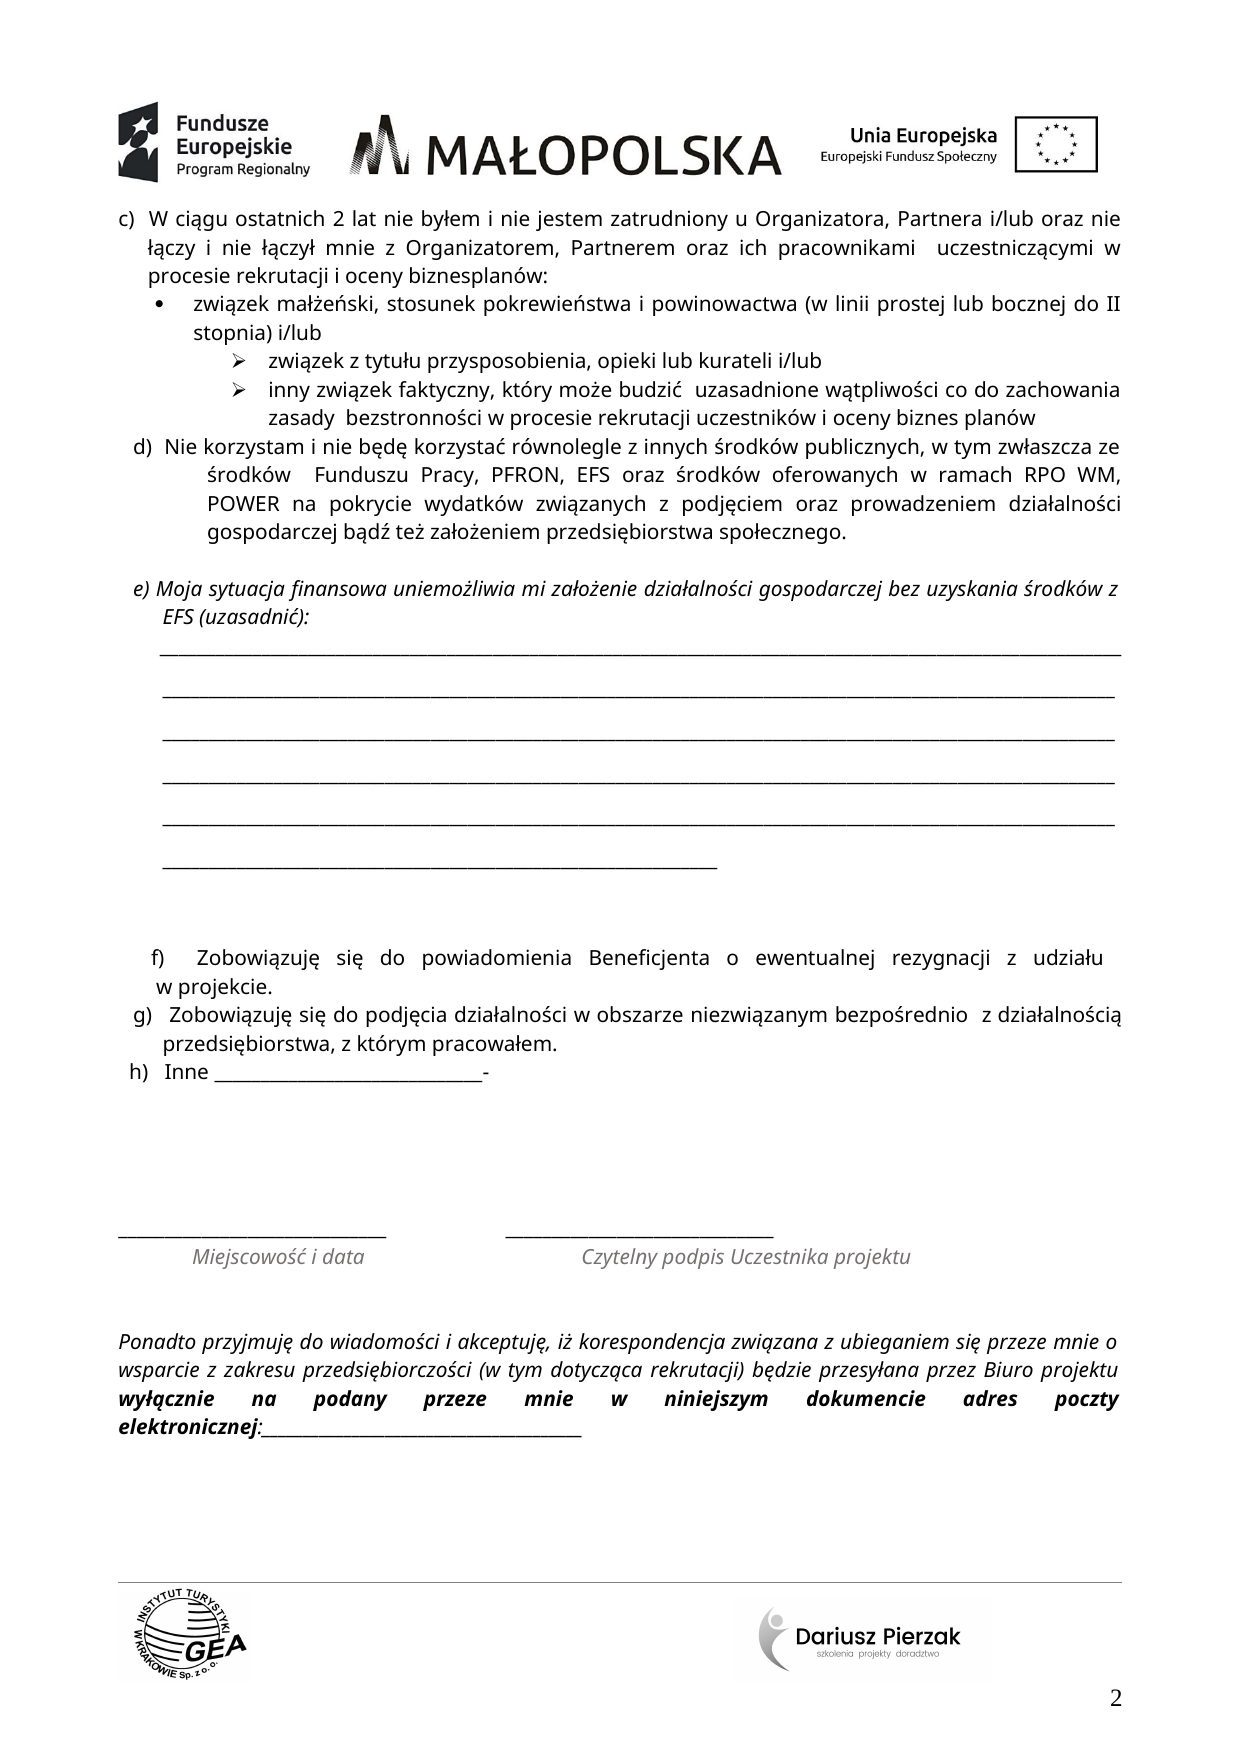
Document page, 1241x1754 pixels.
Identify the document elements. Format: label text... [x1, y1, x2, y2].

text _____________________________ _____________________________ [118, 1213, 1122, 1242]
text Ponadto przyjmuję do wiadomości i akceptuję, iż korespondencja związana z ubieganiem się przeze mnie o wsparcie z zakresu przedsiębiorczości (w tym dotycząca rekrutacji) będzie przesyłana przez Biuro projektu wyłącznie na podany przeze mnie w niniejszym dokumencie adres poczty elektronicznej:_______________________________________ [118, 1327, 1122, 1441]
picture [732, 1598, 994, 1684]
text f) Zobowiązuję się do powiadomienia Beneficjenta o ewentualnej rezygnacji z udziału w projekcie. [118, 943, 1122, 1000]
list związek z tytułu przysposobienia, opieki lub kurateli i/lub [231, 346, 1122, 375]
list Zobowiązuję się do podjęcia działalności w obszarze niezwiązanym bezpośrednio z działalnością przedsiębiorstwa, z którym pracowałem. [133, 1000, 1122, 1057]
text ________________________________________________________________________________________________________________________________________________________________________________________________________________________________________________________________________________________________________________________________________________________________________________________________________________________________________________________________________________________________________________________________________________________________________________________________ [154, 631, 1122, 872]
picture [118, 1585, 251, 1684]
picture [118, 73, 1123, 194]
text e) Moja sytuacja finansowa uniemożliwia mi założenie działalności gospodarczej bez uzyskania środków z EFS (uzasadnić): [133, 574, 1122, 631]
text h) Inne _____________________________- [118, 1057, 1122, 1086]
text Miejscowość i data Czytelny podpis Uczestnika projektu [118, 1242, 1122, 1270]
text d) Nie korzystam i nie będę korzystać równolegle z innych środków publicznych, w tym zwłaszcza ze środków Funduszu Pracy, PFRON, EFS oraz środków oferowanych w ramach RPO WM, POWER na pokrycie wydatków związanych z podjęciem oraz prowadzeniem działalności gospodarczej bądź też założeniem przedsiębiorstwa społecznego. [133, 432, 1122, 546]
list inny związek faktyczny, który może budzić uzasadnione wątpliwości co do zachowania zasady bezstronności w procesie rekrutacji uczestników i oceny biznes planów [231, 375, 1122, 432]
text c) W ciągu ostatnich 2 lat nie byłem i nie jestem zatrudniony u Organizatora, Partnera i/lub oraz nie łączy i nie łączył mnie z Organizatorem, Partnerem oraz ich pracownikami uczestniczącymi w procesie rekrutacji i oceny biznesplanów: [118, 204, 1122, 289]
list związek małżeński, stosunek pokrewieństwa i powinowactwa (w linii prostej lub bocznej do II stopnia) i/lub [156, 289, 1122, 346]
